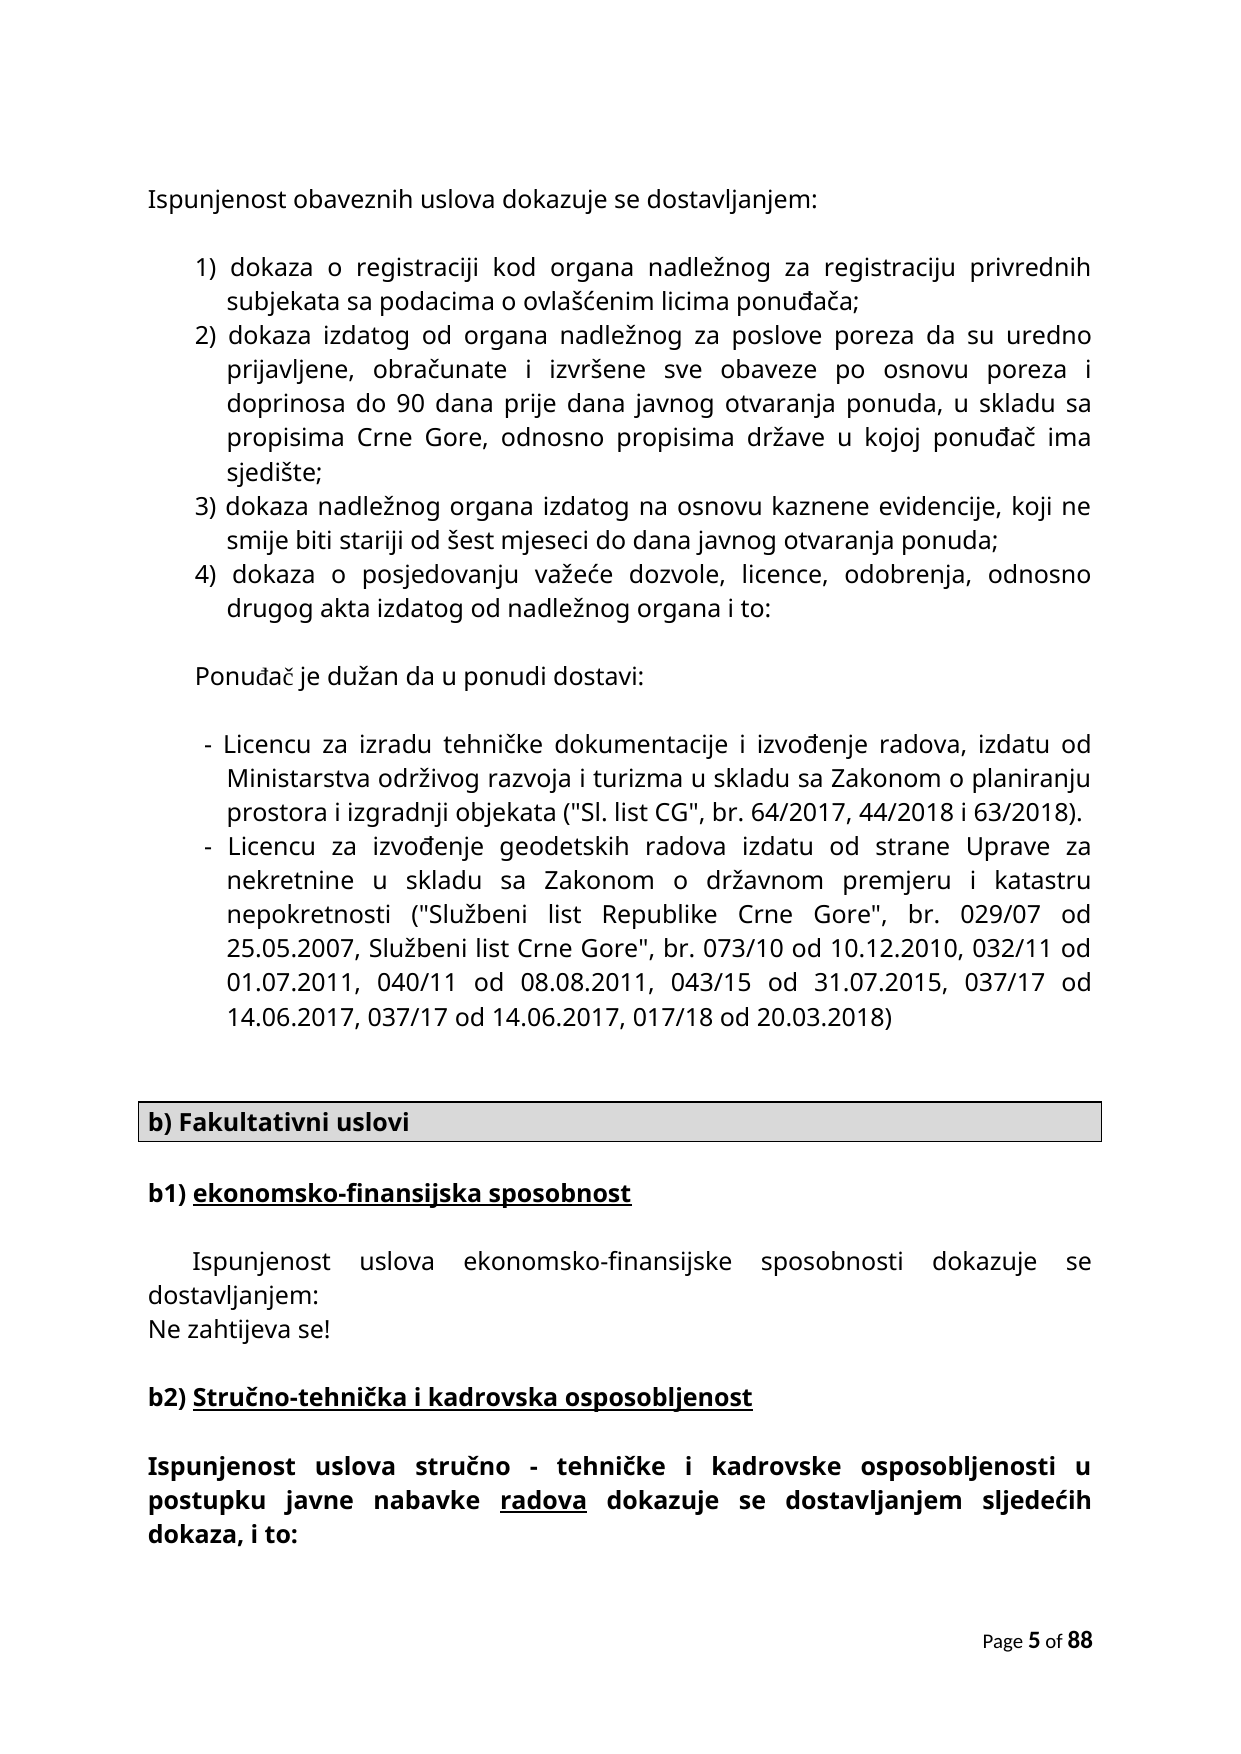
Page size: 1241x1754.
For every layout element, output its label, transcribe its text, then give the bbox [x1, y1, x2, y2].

text b) Fakultativni uslovi [139, 1103, 1101, 1141]
text - Licencu za izradu tehničke dokumentacije i izvođenje radova, izdatu od Ministarstva održivog razvoja i turizma u skladu sa Zakonom o planiranju prostora i izgradnji objekata ("Sl. list CG", br. 64/2017, 44/2018 i 63/2018). [204, 727, 1093, 829]
text 3) dokaza nadležnog organa izdatog na osnovu kaznene evidencije, koji ne smije biti stariji od šest mjeseci do dana javnog otvaranja ponuda; [194, 488, 1093, 556]
text - Licencu za izvođenje geodetskih radova izdatu od strane Uprave za nekretnine u skladu sa Zakonom o državnom premjeru i katastru nepokretnosti ("Službeni list Republike Crne Gore", br. 029/07 od 25.05.2007, Službeni list Crne Gore", br. 073/10 od 10.12.2010, 032/11 od 01.07.2011, 040/11 od 08.08.2011, 043/15 od 31.07.2015, 037/17 od 14.06.2017, 037/17 od 14.06.2017, 017/18 od 20.03.2018) [204, 829, 1093, 1033]
text Ispunjenost obaveznih uslova dokazuje se dostavljanjem: [148, 182, 1093, 216]
text 1) dokaza o registraciji kod organa nadležnog za registraciju privrednih subjekata sa podacima o ovlašćenim licima ponuđača; [194, 250, 1093, 318]
text b1) ekonomsko-finansijska sposobnost [148, 1176, 1093, 1210]
text Ponuđač je dužan da u ponudi dostavi: [194, 658, 1093, 693]
text 4) dokaza o posjedovanju važeće dozvole, licence, odobrenja, odnosno drugog akta izdatog od nadležnog organa i to: [194, 556, 1093, 624]
text Ispunjenost uslova ekonomsko-finansijske sposobnosti dokazuje se dostavljanjem: Ne zahtijeva se! [148, 1244, 1093, 1346]
text 2) dokaza izdatog od organa nadležnog za poslove poreza da su uredno prijavljene, obračunate i izvršene sve obaveze po osnovu poreza i doprinosa do 90 dana prije dana javnog otvaranja ponuda, u skladu sa propisima Crne Gore, odnosno propisima države u kojoj ponuđač ima sjedište; [194, 318, 1093, 488]
text Ispunjenost uslova stručno - tehničke i kadrovske osposobljenosti u postupku javne nabavke radova dokazuje se dostavljanjem sljedećih dokaza, i to: [148, 1448, 1093, 1550]
text b2) Stručno-tehnička i kadrovska osposobljenost [148, 1380, 1093, 1414]
